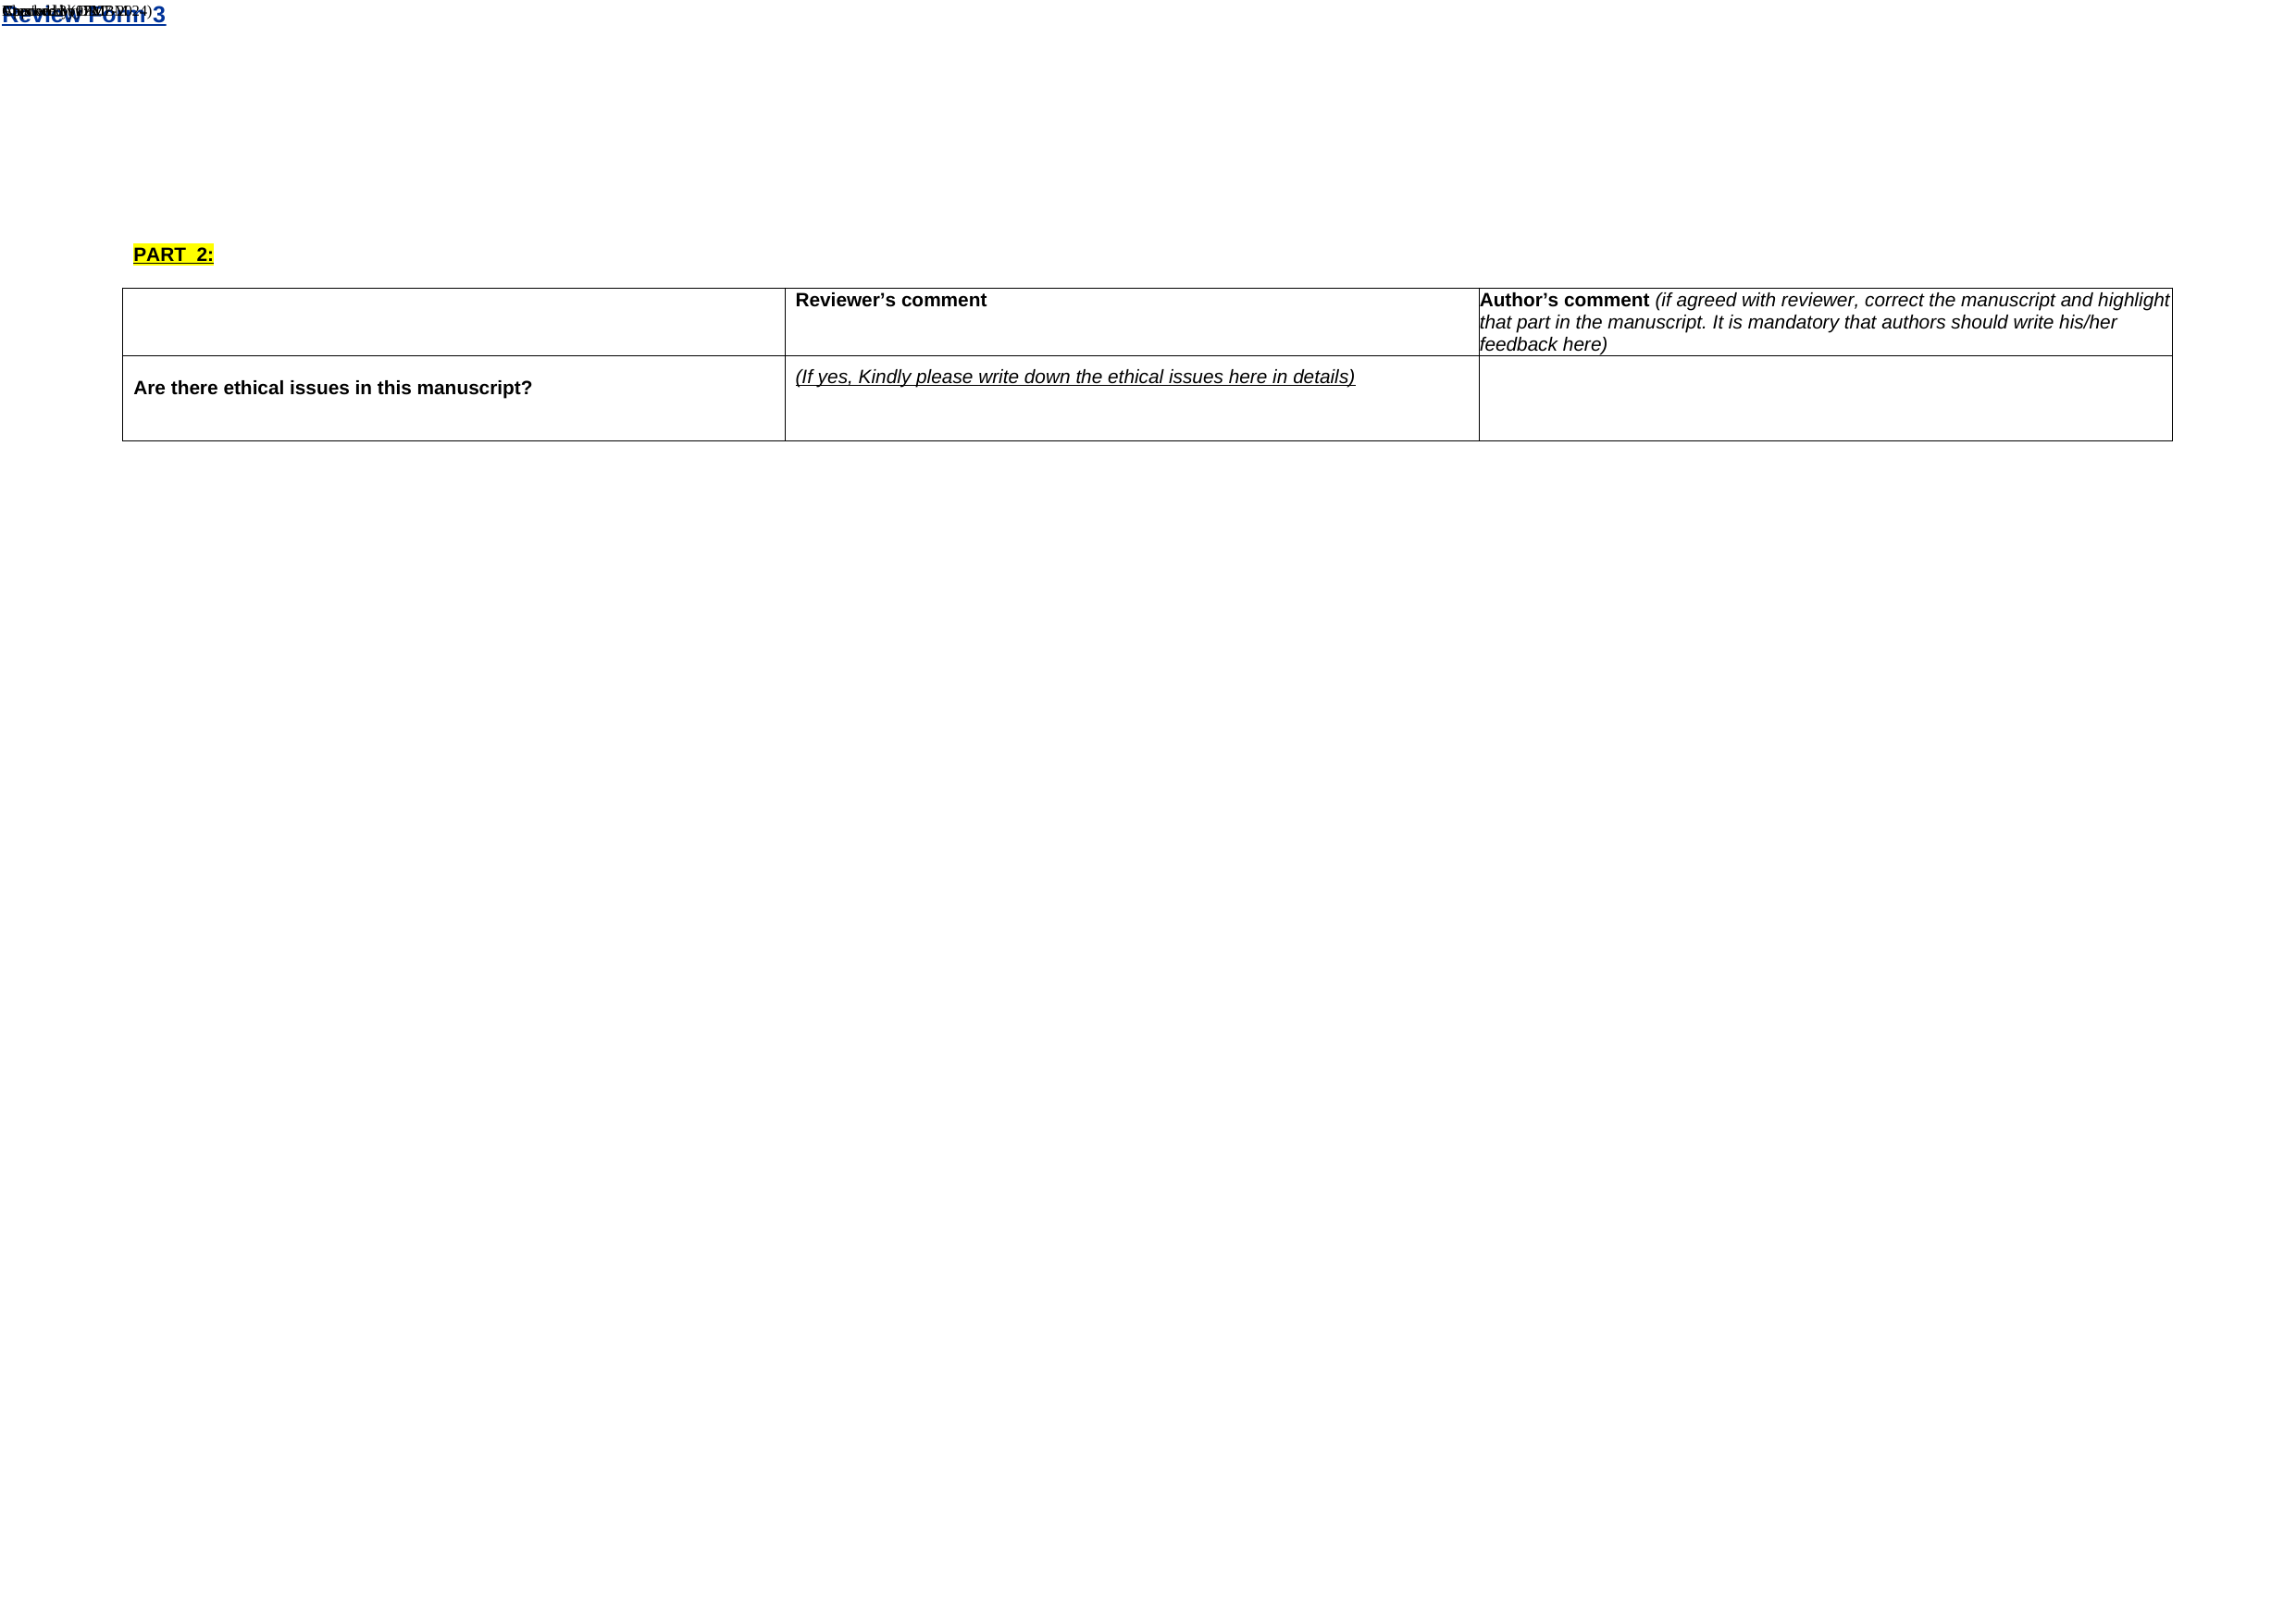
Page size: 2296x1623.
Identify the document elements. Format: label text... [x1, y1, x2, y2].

table_header PART 2: [123, 243, 2172, 288]
table_cell (If yes, Kindly please write down the ethical issues here in details) [786, 356, 1479, 440]
table_cell Reviewer’s comment [786, 289, 1479, 354]
table_cell Author’s comment (if agreed with reviewer, correct the manuscript and highlight that part in the manuscript. It is mandatory that authors should write his/her feedback here) [1480, 289, 2172, 354]
table_cell [123, 289, 785, 354]
table_cell [1480, 356, 2172, 440]
table_cell Are there ethical issues in this manuscript? [123, 356, 785, 440]
